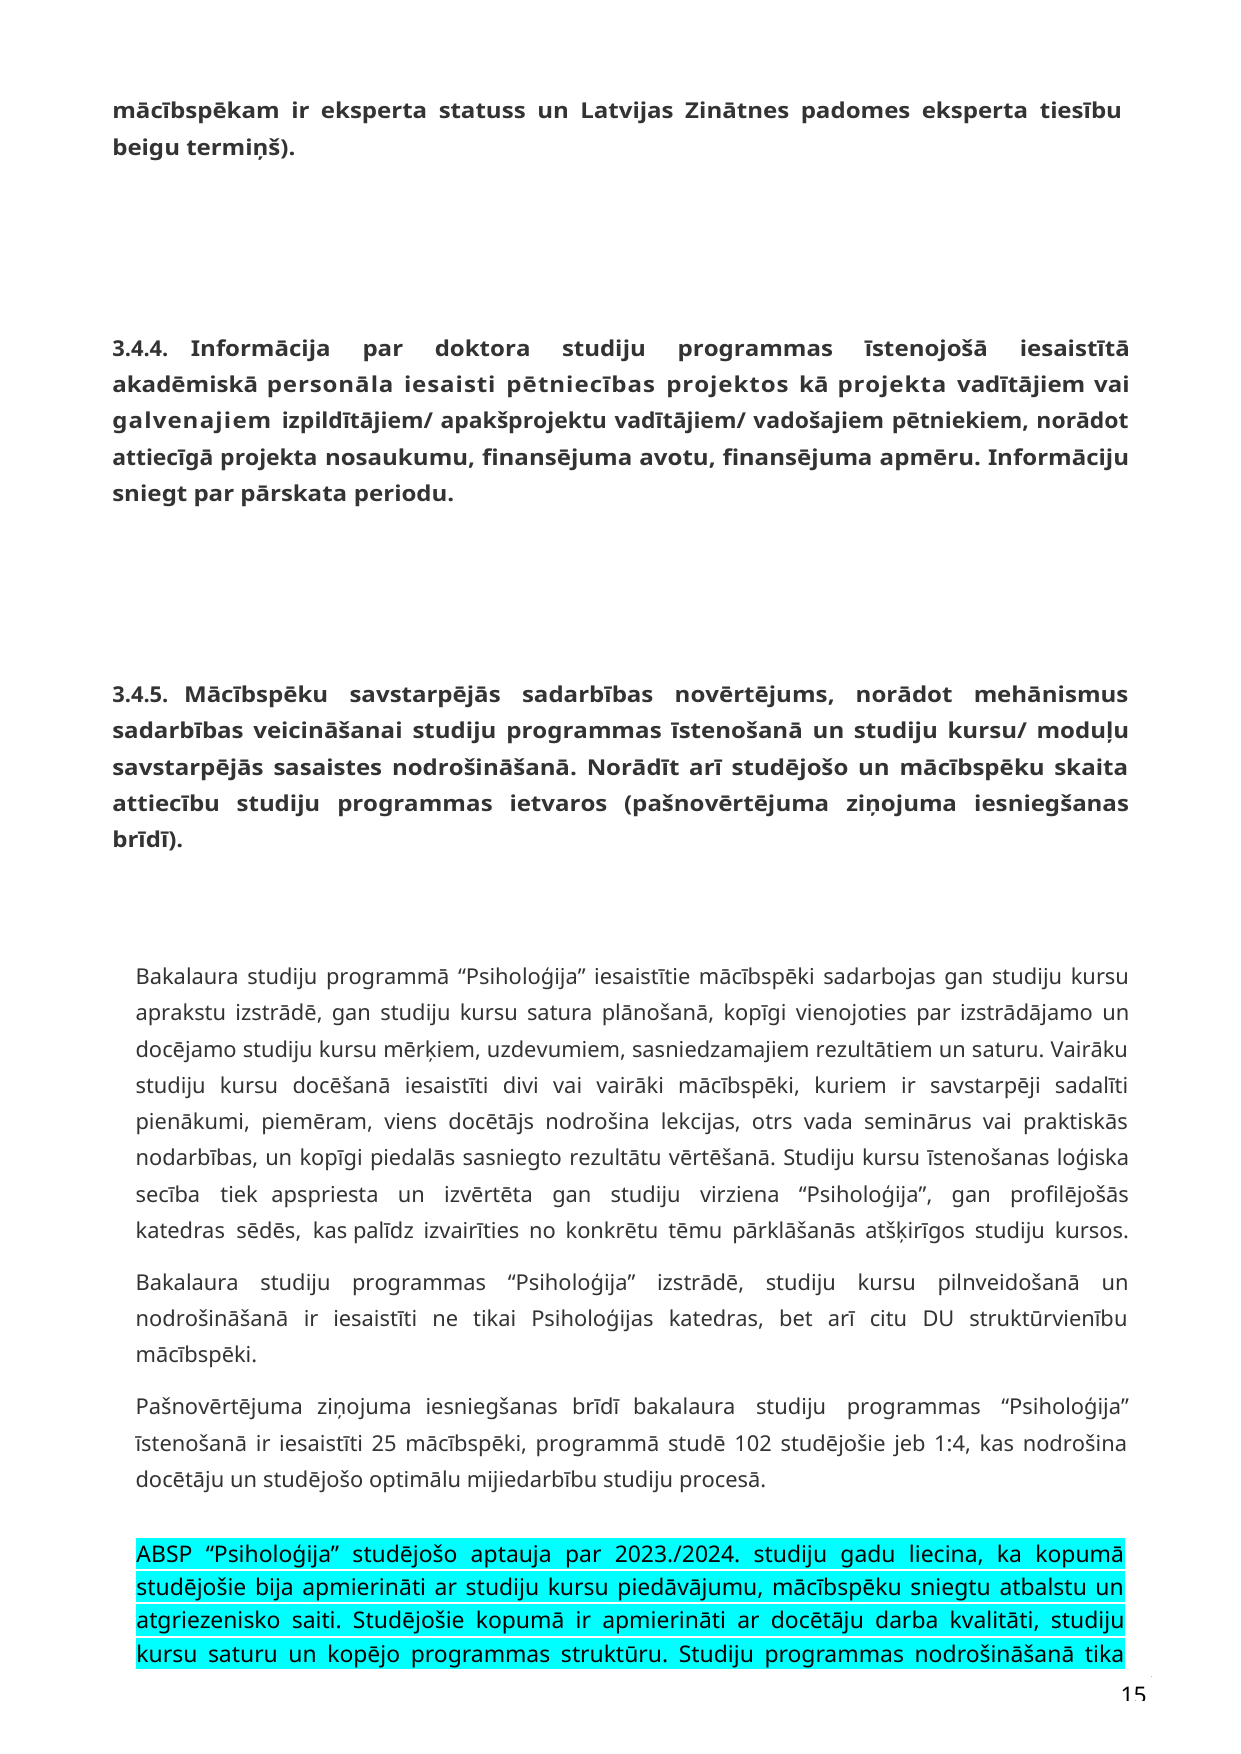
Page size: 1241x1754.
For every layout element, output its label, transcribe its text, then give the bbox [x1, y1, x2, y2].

text Pašnovērtējuma ziņojuma iesniegšanas brīdī bakalaura studiju programmas “Psiholoģija” īstenošanā ir iesaistīti 25 mācībspēki, programmā studē 102 studējošie jeb 1:4, kas nodrošina docētāju un studējošo optimālu mijiedarbību studiju procesā. [135, 1391, 1129, 1493]
text Bakalaura studiju programmas “Psiholoģija” izstrādē, studiju kursu pilnveidošanā un nodrošināšanā ir iesaistīti ne tikai Psiholoģijas katedras, bet arī citu DU struktūrvienību mācībspēki. [135, 1267, 1128, 1369]
subtitle Informācija par doktora studiju programmas īstenojošā iesaistītā akadēmiskā personāla iesaisti pētniecības projektos kā projekta vadītājiem vai galvenajiem izpildītājiem/ apakšprojektu vadītājiem/ vadošajiem pētniekiem, norādot attiecīgā projekta nosaukumu, ﬁnansējuma avotu, ﬁnansējuma apmēru. Informāciju sniegt par pārskata periodu. [112, 333, 1129, 508]
list Mācībspēku savstarpējās sadarbības novērtējums, norādot mehānismus sadarbības veicināšanai studiju programmas īstenošanā un studiju kursu/ moduļu savstarpējās sasaistes nodrošināšanā. Norādīt arī studējošo un mācībspēku skaita attiecību studiju programmas ietvaros (pašnovērtējuma ziņojuma iesniegšanas brīdī). [112, 679, 1129, 854]
text Bakalaura studiju programmā “Psiholoģija” iesaistītie mācībspēki sadarbojas gan studiju kursu aprakstu izstrādē, gan studiju kursu satura plānošanā, kopīgi vienojoties par izstrādājamo un docējamo studiju kursu mērķiem, uzdevumiem, sasniedzamajiem rezultātiem un saturu. Vairāku studiju kursu docēšanā iesaistīti divi vai vairāki mācībspēki, kuriem ir savstarpēji sadalīti pienākumi, piemēram, viens docētājs nodrošina lekcijas, otrs vada seminārus vai praktiskās nodarbības, un kopīgi piedalās sasniegto rezultātu vērtēšanā. Studiju kursu īstenošanas loģiska secība tiek apspriesta un izvērtēta gan studiju virziena “Psiholoģija”, gan proﬁlējošās katedras sēdēs, kas palīdz izvairīties no konkrētu tēmu pārklāšanās atšķirīgos studiju kursos. [135, 961, 1129, 1245]
text mācībspēkam ir eksperta statuss un Latvijas Zinātnes padomes eksperta tiesību beigu termiņš). [112, 95, 1163, 161]
